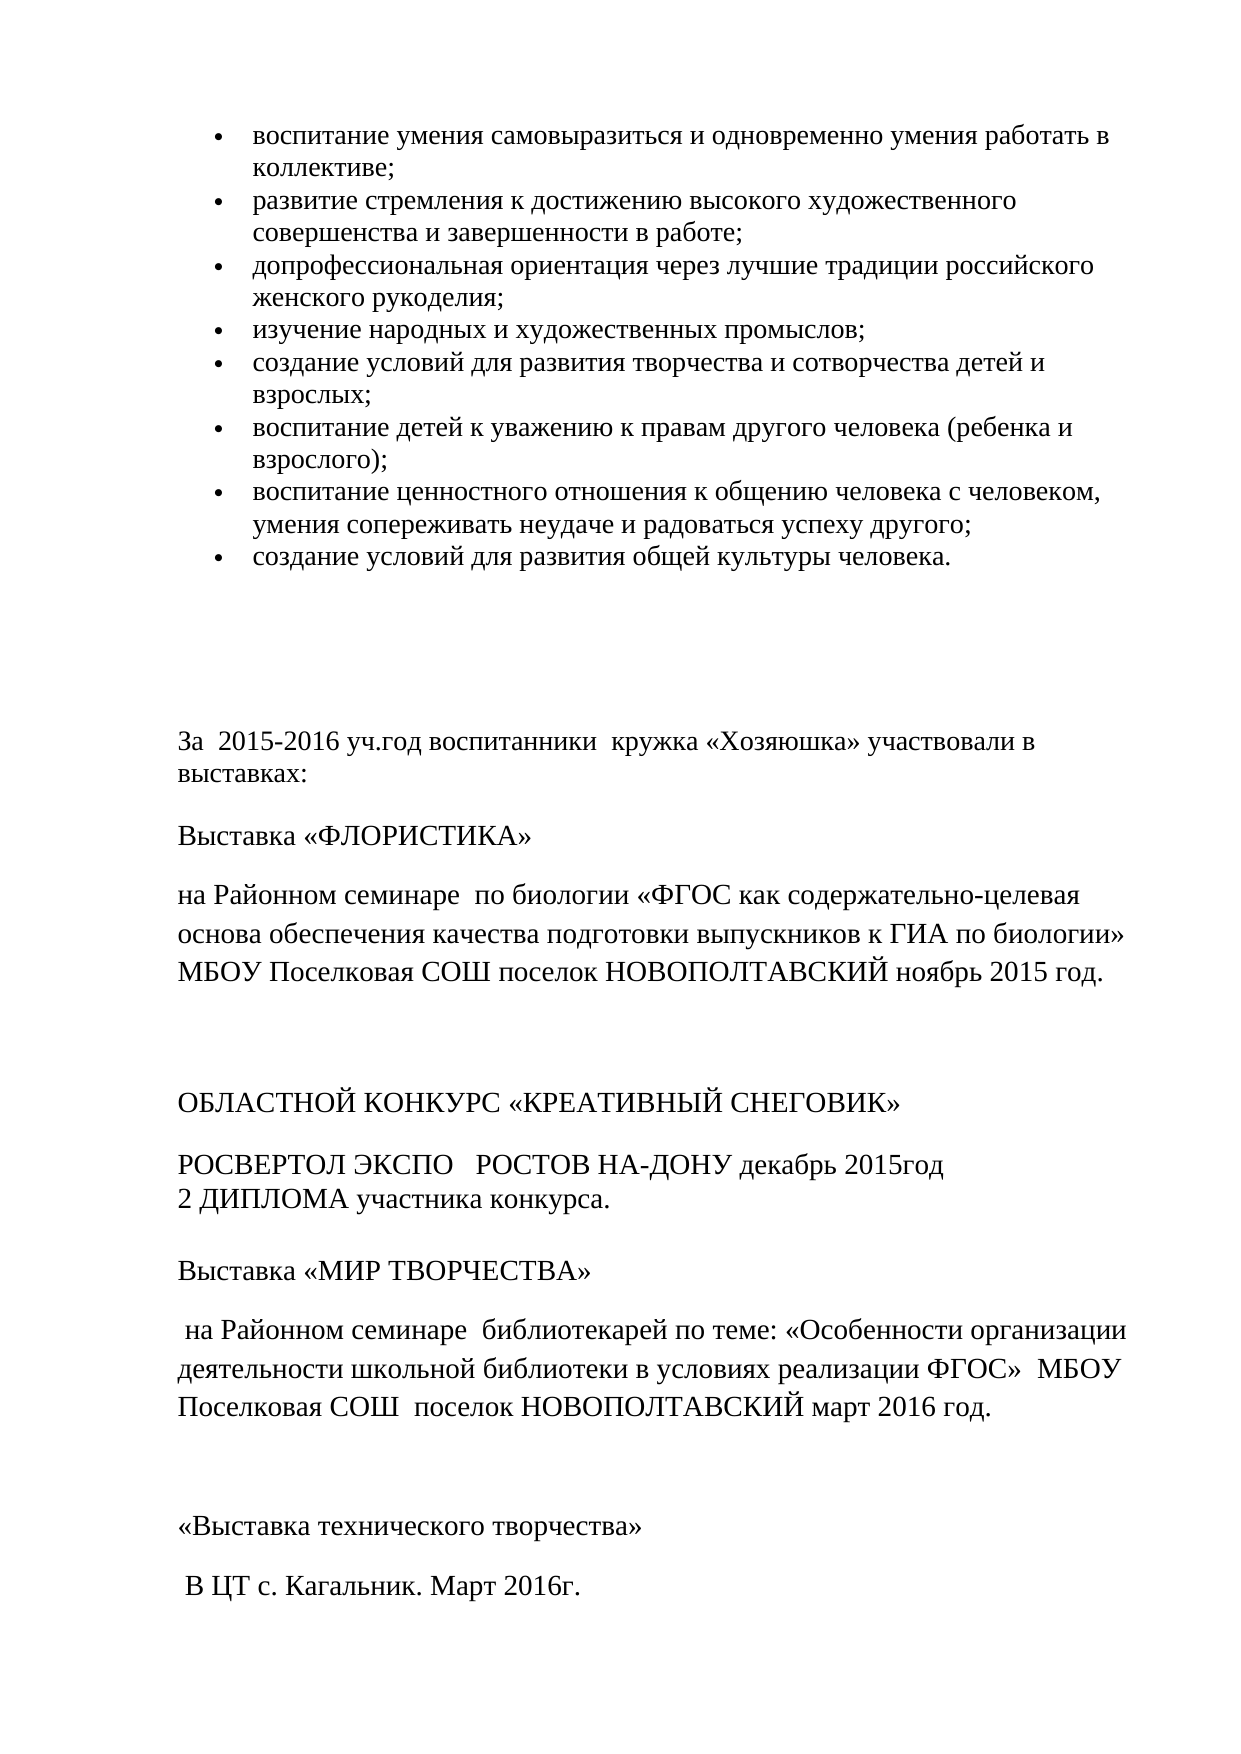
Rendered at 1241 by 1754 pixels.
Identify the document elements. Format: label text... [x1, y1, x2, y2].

text За 2015-2016 уч.год воспитанники кружка «Хозяюшка» участвовали в выставках: [177, 724, 1152, 789]
list создание условий для развития общей культуры человека. [215, 539, 1152, 572]
text Выставка «МИР ТВОРЧЕСТВА» [177, 1253, 1152, 1287]
text Выставка «ФЛОРИСТИКА» [177, 818, 1152, 851]
text 2 ДИПЛОМА участника конкурса. [177, 1181, 1152, 1214]
list создание условий для развития творчества и сотворчества детей и взрослых; [215, 345, 1152, 410]
list развитие стремления к достижению высокого художественного совершенства и завершенности в работе; [215, 183, 1152, 248]
list воспитание ценностного отношения к общению человека с человеком, умения сопереживать неудаче и радоваться успеху другого; [215, 474, 1152, 539]
text РОСВЕРТОЛ ЭКСПО РОСТОВ НА-ДОНУ декабрь 2015год [177, 1147, 1152, 1181]
text «Выставка технического творчества» [177, 1508, 1152, 1542]
text ОБЛАСТНОЙ КОНКУРС «КРЕАТИВНЫЙ СНЕГОВИК» [177, 1085, 1152, 1118]
list воспитание умения самовыразиться и одновременно умения работать в коллективе; [215, 118, 1152, 183]
text на Районном семинаре по биологии «ФГОС как содержательно-целевая основа обеспечения качества подготовки выпускников к ГИА по биологии» МБОУ Поселковая СОШ поселок НОВОПОЛТАВСКИЙ ноябрь 2015 год. [177, 877, 1152, 988]
text на Районном семинаре библиотекарей по теме: «Особенности организации деятельности школьной библиотеки в условиях реализации ФГОС» МБОУ Поселковая СОШ поселок НОВОПОЛТАВСКИЙ март 2016 год. [177, 1312, 1152, 1423]
list допрофессиональная ориентация через лучшие традиции российского женского рукоделия; [215, 248, 1152, 312]
list изучение народных и художественных промыслов; [215, 312, 1152, 345]
list воспитание детей к уважению к правам другого человека (ребенка и взрослого); [215, 410, 1152, 474]
text В ЦТ с. Кагальник. Март 2016г. [177, 1568, 1152, 1601]
